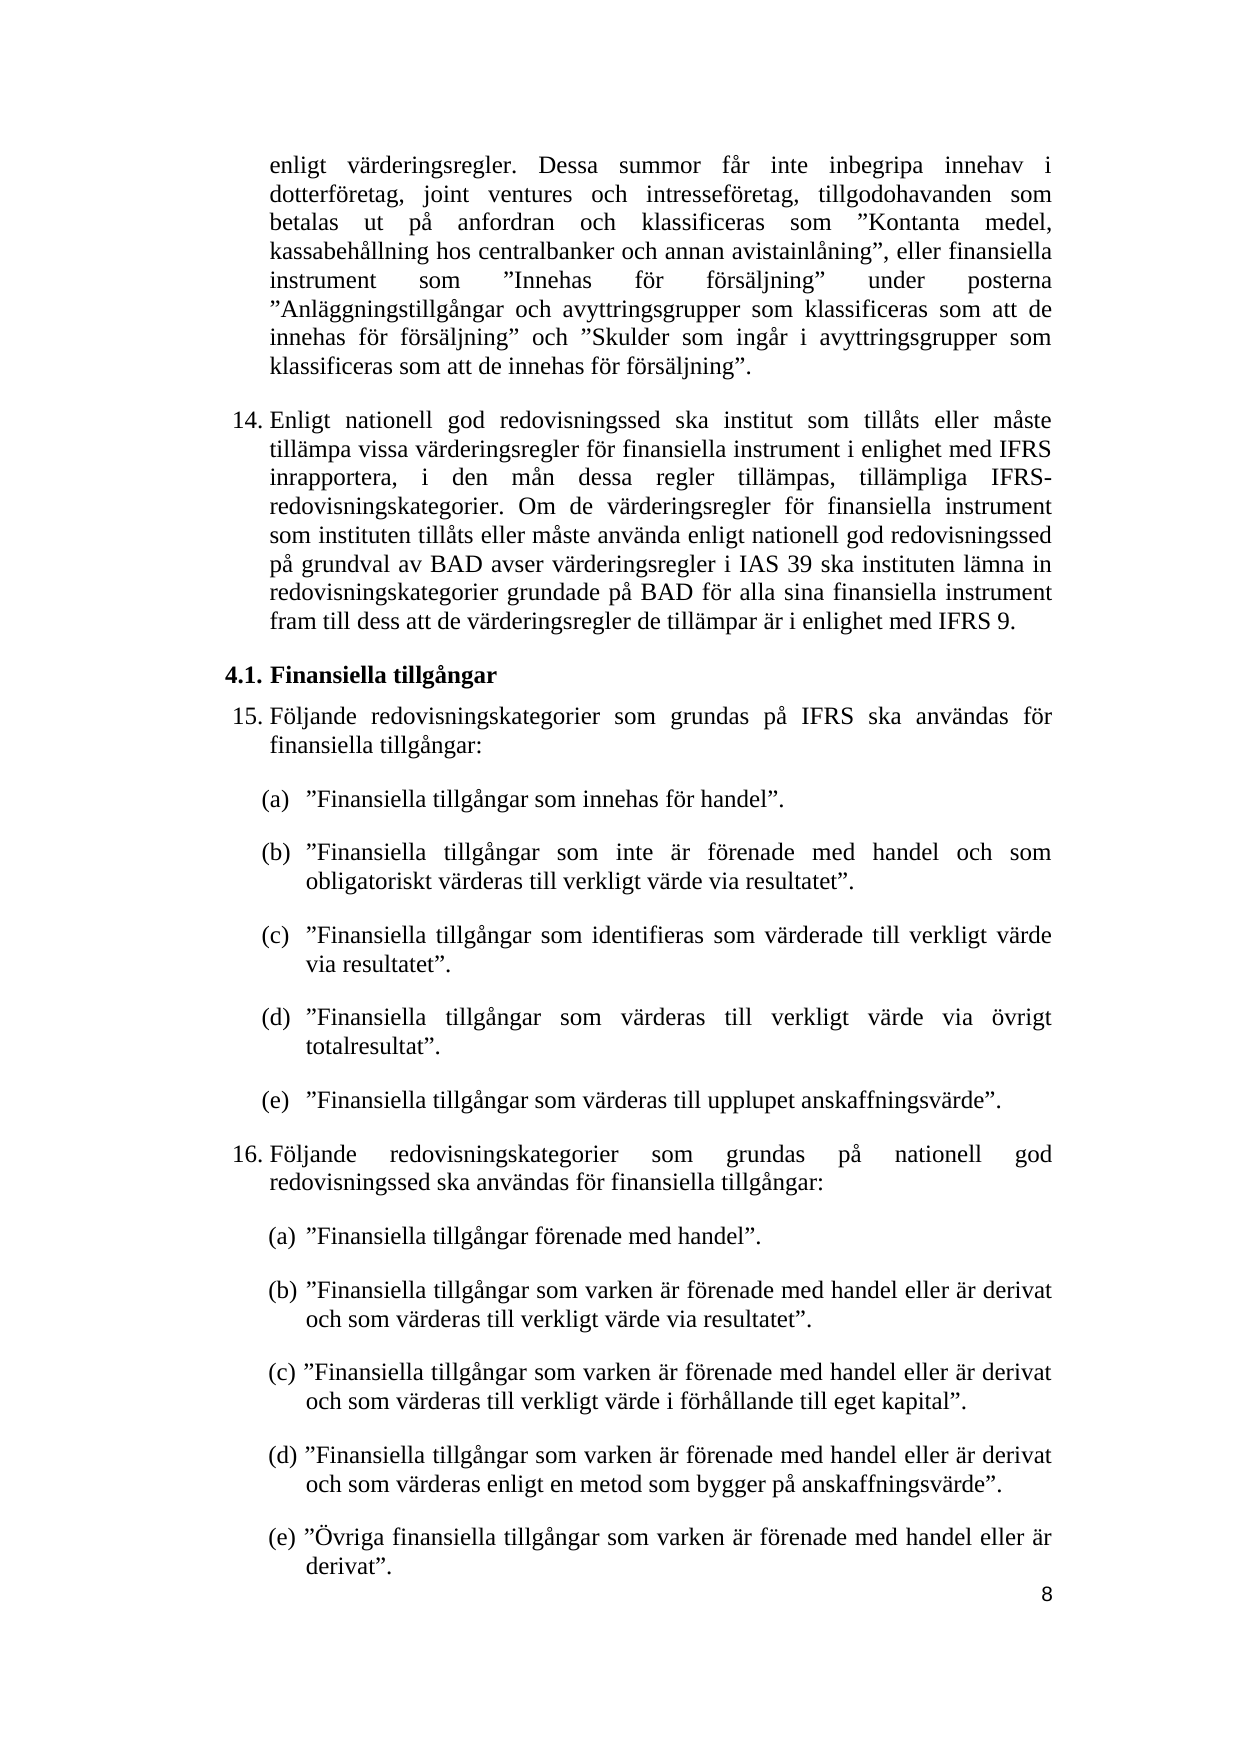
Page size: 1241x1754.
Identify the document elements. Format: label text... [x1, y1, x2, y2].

text Följande redovisningskategorier som grundas på nationell god redovisningssed ska användas för finansiella tillgångar: [232, 1139, 1053, 1196]
list ”Finansiella tillgångar som varken är förenade med handel eller är derivat och som värderas till verkligt värde via resultatet”. [268, 1275, 1053, 1332]
text Följande redovisningskategorier som grundas på IFRS ska användas för finansiella tillgångar: [232, 701, 1053, 759]
list (c) ”Finansiella tillgångar som varken är förenade med handel eller är derivat och som värderas till verkligt värde i förhållande till eget kapital”. [268, 1357, 1053, 1415]
list (e) ”Övriga finansiella tillgångar som varken är förenade med handel eller är derivat”. [268, 1522, 1053, 1580]
list (d) ”Finansiella tillgångar som varken är förenade med handel eller är derivat och som värderas enligt en metod som bygger på anskaffningsvärde”. [268, 1440, 1053, 1497]
list ”Finansiella tillgångar förenade med handel”. [268, 1221, 1053, 1250]
list ”Finansiella tillgångar som identifieras som värderade till verkligt värde via resultatet”. [261, 920, 1053, 977]
list ”Finansiella tillgångar som inte är förenade med handel och som obligatoriskt värderas till verkligt värde via resultatet”. [261, 837, 1053, 895]
list ”Finansiella tillgångar som värderas till upplupet anskaffningsvärde”. [261, 1085, 1053, 1114]
subtitle Finansiella tillgångar [225, 660, 1053, 689]
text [232, 150, 1053, 380]
list ”Finansiella tillgångar som innehas för handel”. [261, 784, 1053, 812]
list ”Finansiella tillgångar som värderas till verkligt värde via övrigt totalresultat”. [261, 1002, 1053, 1060]
text Enligt nationell god redovisningssed ska institut som tillåts eller måste tillämpa vissa värderingsregler för finansiella instrument i enlighet med IFRS inrapportera, i den mån dessa regler tillämpas, tillämpliga IFRS-redovisningskategorier. Om de värderingsregler för finansiella instrument som instituten tillåts eller måste använda enligt nationell god redovisningssed på grundval av BAD avser värderingsregler i IAS 39 ska instituten lämna in redovisningskategorier grundade på BAD för alla sina finansiella instrument fram till dess att de värderingsregler de tillämpar är i enlighet med IFRS 9. [232, 405, 1053, 635]
